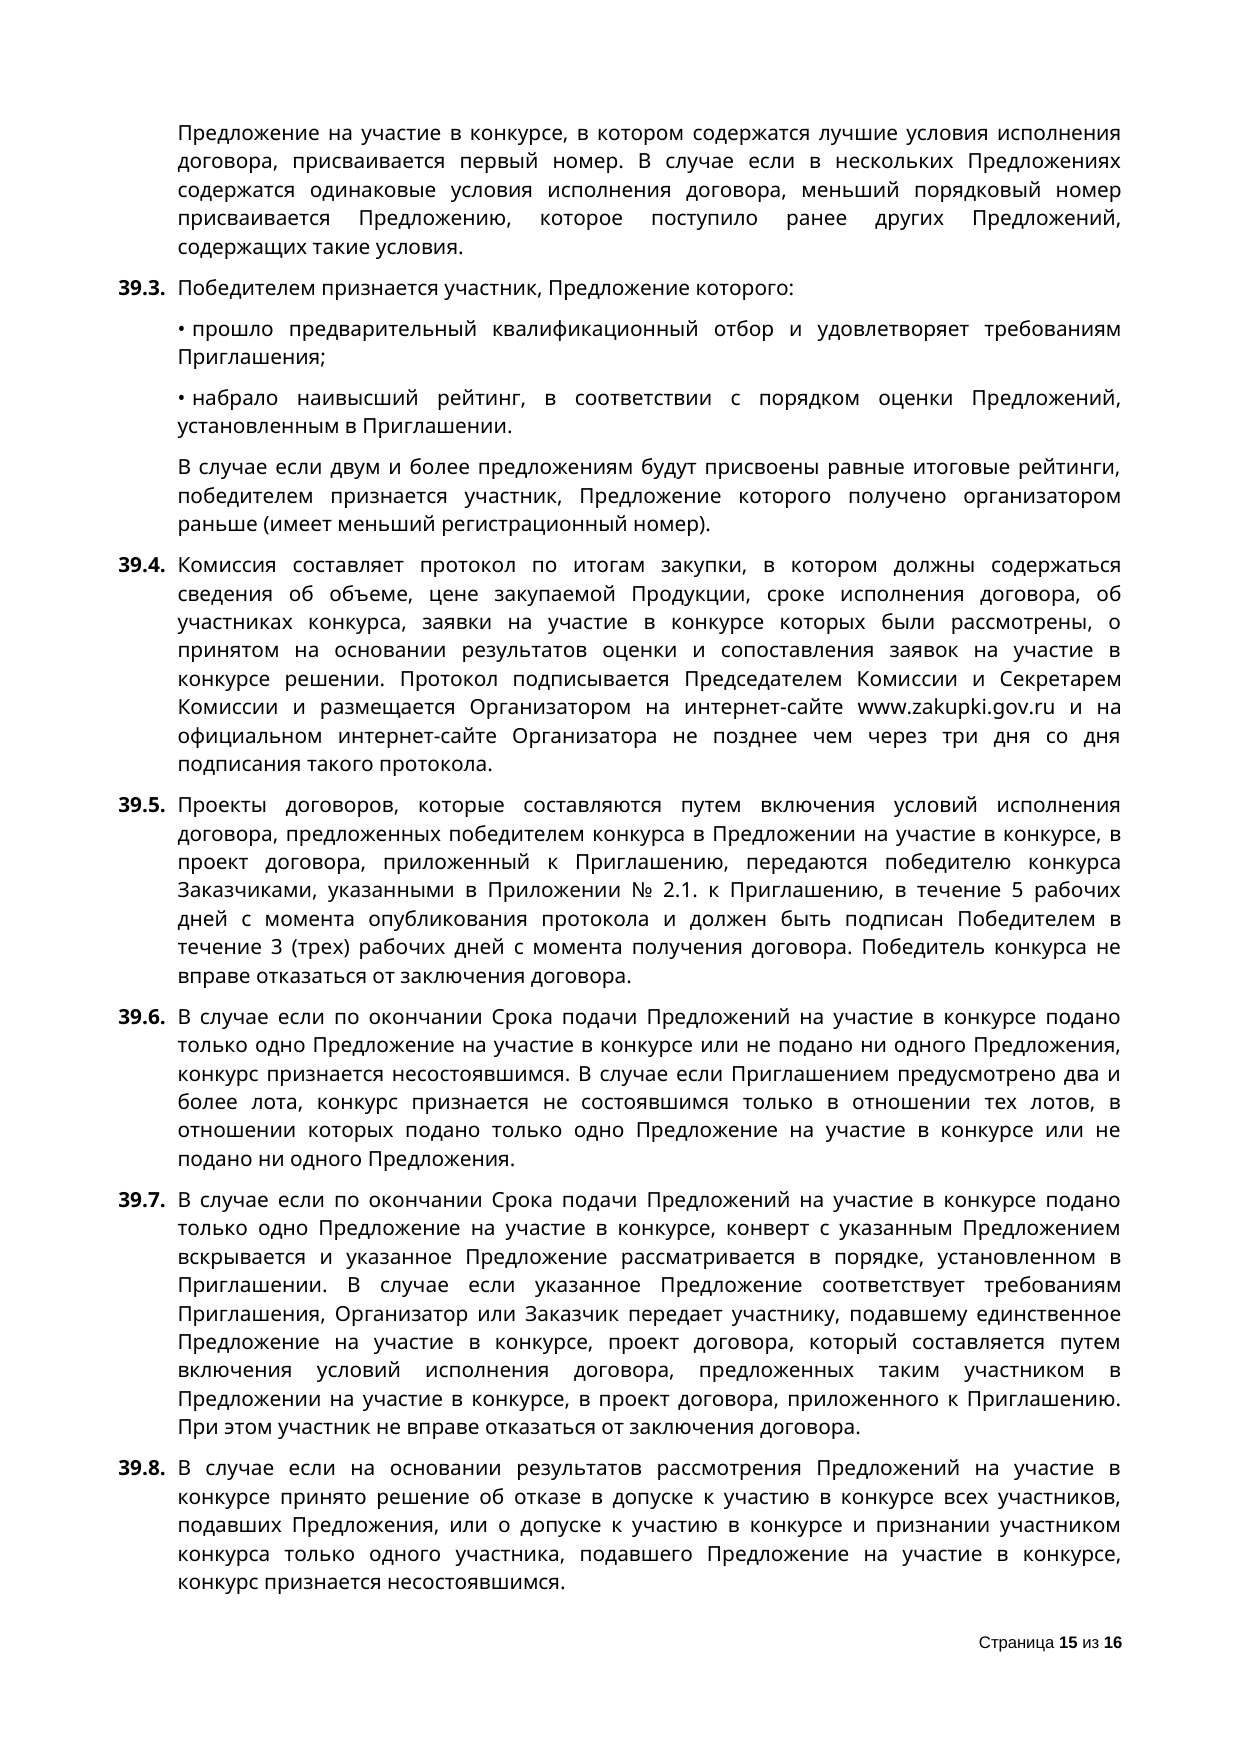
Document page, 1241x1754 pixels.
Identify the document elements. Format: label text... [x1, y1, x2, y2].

list В случае если по окончании Срока подачи Предложений на участие в конкурсе подано только одно Предложение на участие в конкурсе или не подано ни одного Предложения, конкурс признается несостоявшимся. В случае если Приглашением предусмотрено два и более лота, конкурс признается не состоявшимся только в отношении тех лотов, в отношении которых подано только одно Предложение на участие в конкурсе или не подано ни одного Предложения. [118, 1002, 1122, 1172]
list Комиссия составляет протокол по итогам закупки, в котором должны содержаться сведения об объеме, цене закупаемой Продукции, сроке исполнения договора, об участниках конкурса, заявки на участие в конкурсе которых были рассмотрены, о принятом на основании результатов оценки и сопоставления заявок на участие в конкурсе решении. Протокол подписывается Председателем Комиссии и Секретарем Комиссии и размещается Организатором на интернет-сайте www.zakupki.gov.ru и на официальном интернет-сайте Организатора не позднее чем через три дня со дня подписания такого протокола. [118, 550, 1122, 778]
text В случае если двум и более предложениям будут присвоены равные итоговые рейтинги, победителем признается участник, Предложение которого получено организатором раньше (имеет меньший регистрационный номер). [177, 452, 1122, 538]
list В случае если по окончании Срока подачи Предложений на участие в конкурсе подано только одно Предложение на участие в конкурсе, конверт с указанным Предложением вскрывается и указанное Предложение рассматривается в порядке, установленном в Приглашении. В случае если указанное Предложение соответствует требованиям Приглашения, Организатор или Заказчик передает участнику, подавшему единственное Предложение на участие в конкурсе, проект договора, который составляется путем включения условий исполнения договора, предложенных таким участником в Предложении на участие в конкурсе, в проект договора, приложенного к Приглашению. При этом участник не вправе отказаться от заключения договора. [118, 1185, 1122, 1441]
text • набрало наивысший рейтинг, в соответствии с порядком оценки Предложений, установленным в Приглашении. [177, 383, 1122, 440]
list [118, 118, 1122, 260]
list Победителем признается участник, Предложение которого: [118, 273, 1122, 301]
text • прошло предварительный квалификационный отбор и удовлетворяет требованиям Приглашения; [177, 314, 1122, 371]
list Проекты договоров, которые составляются путем включения условий исполнения договора, предложенных победителем конкурса в Предложении на участие в конкурсе, в проект договора, приложенный к Приглашению, передаются победителю конкурса Заказчиками, указанными в Приложении № 2.1. к Приглашению, в течение 5 рабочих дней с момента опубликования протокола и должен быть подписан Победителем в течение 3 (трех) рабочих дней с момента получения договора. Победитель конкурса не вправе отказаться от заключения договора. [118, 790, 1122, 989]
list В случае если на основании результатов рассмотрения Предложений на участие в конкурсе принято решение об отказе в допуске к участию в конкурсе всех участников, подавших Предложения, или о допуске к участию в конкурсе и признании участником конкурса только одного участника, подавшего Предложение на участие в конкурсе, конкурс признается несостоявшимся. [118, 1453, 1122, 1596]
